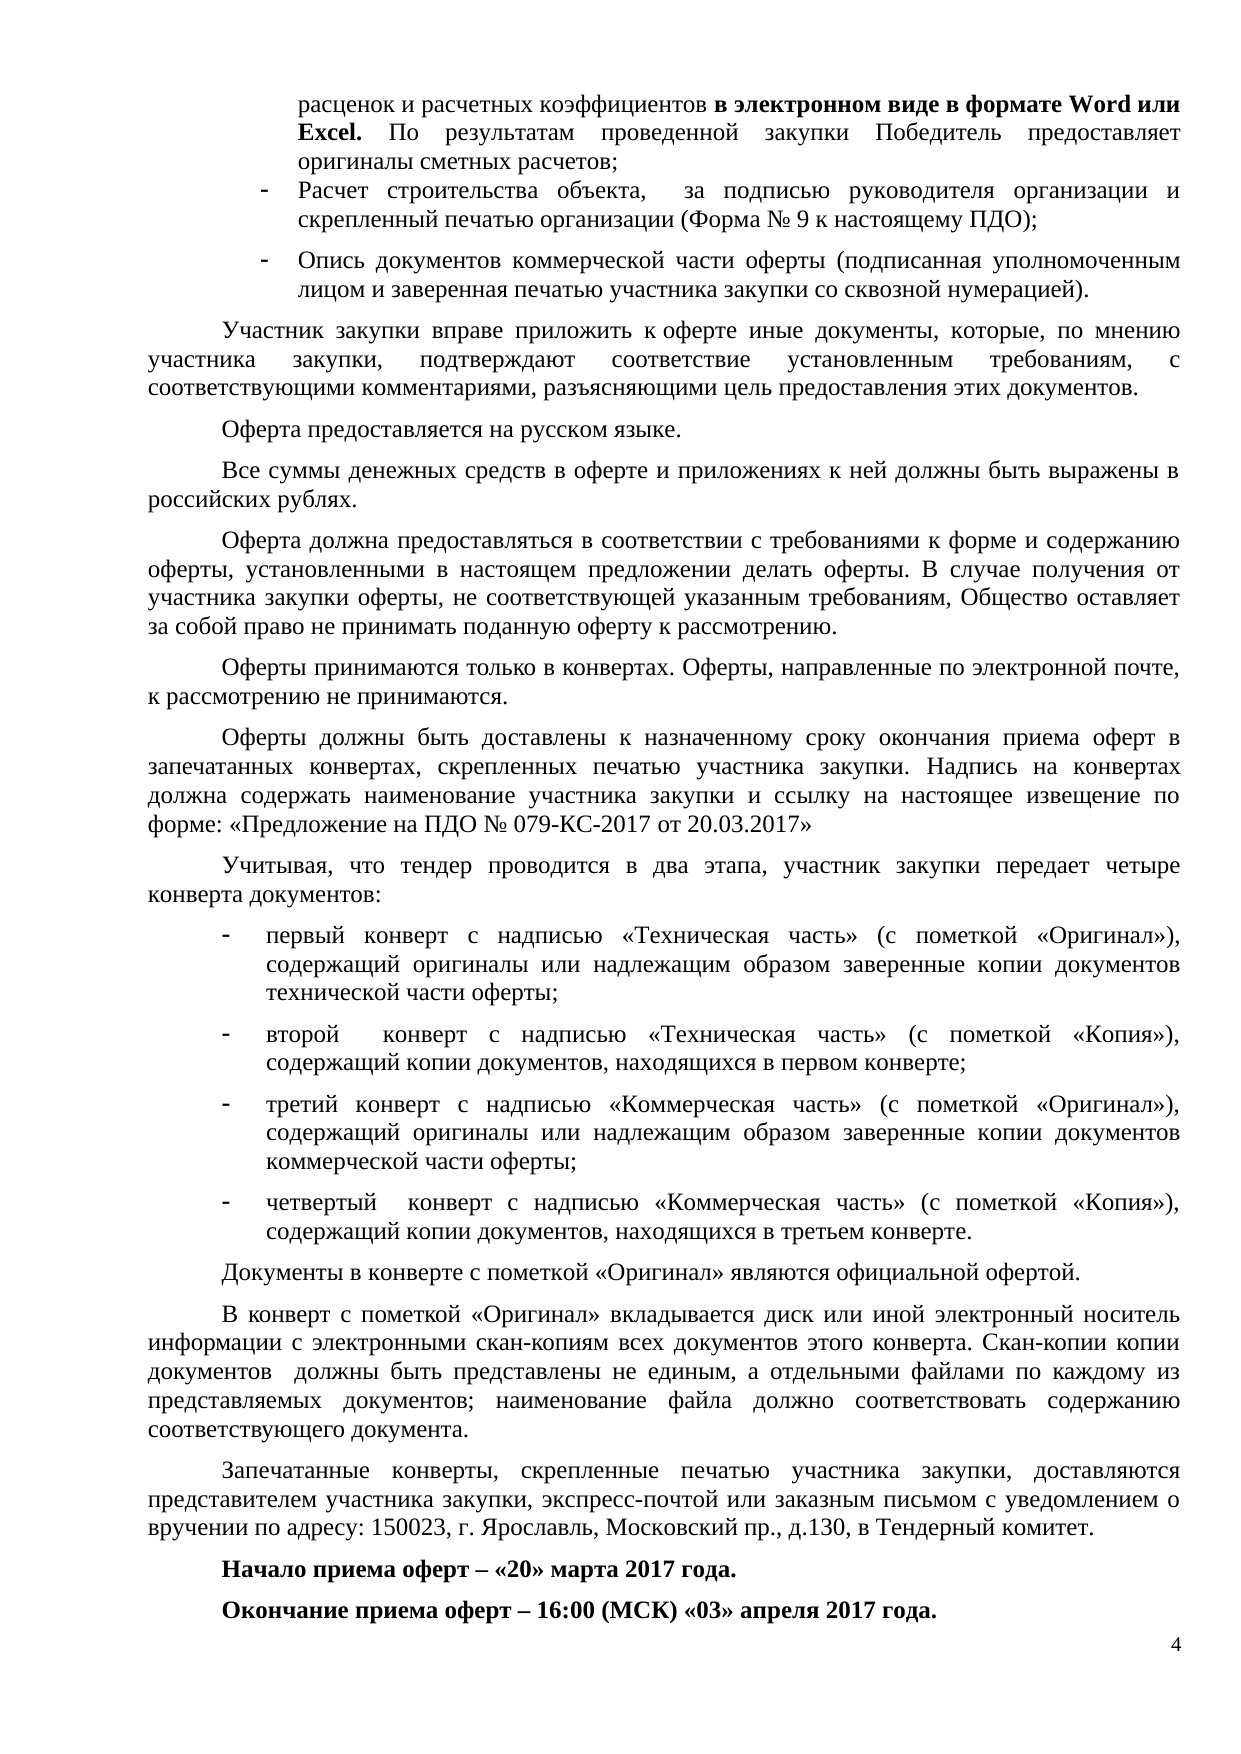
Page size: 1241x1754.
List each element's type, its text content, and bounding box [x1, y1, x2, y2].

list четвертый конверт с надписью «Коммерческая часть» (с пометкой «Копия»), содержащий копии документов, находящихся в третьем конверте. [222, 1187, 1181, 1245]
list третий конверт с надписью «Коммерческая часть» (с пометкой «Оригинал»), содержащий оригиналы или надлежащим образом заверенные копии документов коммерческой части оферты; [222, 1089, 1181, 1175]
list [260, 89, 1181, 175]
text Оферты должны быть доставлены к назначенному сроку окончания приема оферт в запечатанных конвертах, скрепленных печатью участника закупки. Надпись на конвертах должна содержать наименование участника закупки и ссылку на настоящее извещение по форме: «Предложение на ПДО № 079-КС-2017 от 20.03.2017» [148, 722, 1181, 837]
text Оферта предоставляется на русском языке. [148, 414, 1181, 442]
text Все суммы денежных средств в оферте и приложениях к ней должны быть выражены в российских рублях. [148, 455, 1181, 512]
text Начало приема оферт – «20» марта 2017 года. [221, 1554, 1181, 1582]
text В конверт с пометкой «Оригинал» вкладывается диск или иной электронный носитель информации с электронными скан-копиям всех документов этого конверта. Скан-копии копии документов должны быть представлены не единым, а отдельными файлами по каждому из представляемых документов; наименование файла должно соответствовать содержанию соответствующего документа. [148, 1299, 1181, 1442]
text Окончание приема оферт – 16:00 (МСК) «03» апреля 2017 года. [221, 1595, 1181, 1624]
text Документы в конверте с пометкой «Оригинал» являются официальной офертой. [148, 1257, 1181, 1286]
list первый конверт с надписью «Техническая часть» (с пометкой «Оригинал»), содержащий оригиналы или надлежащим образом заверенные копии документов технической части оферты; [222, 920, 1181, 1006]
list Расчет строительства объекта, за подписью руководителя организации и скрепленный печатью организации (Форма № 9 к настоящему ПДО); [260, 175, 1181, 232]
list Опись документов коммерческой части оферты (подписанная уполномоченным лицом и заверенная печатью участника закупки со сквозной нумерацией). [260, 245, 1181, 302]
list второй конверт с надписью «Техническая часть» (с пометкой «Копия»), содержащий копии документов, находящихся в первом конверте; [222, 1019, 1181, 1076]
text Запечатанные конверты, скрепленные печатью участника закупки, доставляются представителем участника закупки, экспресс-почтой или заказным письмом с уведомлением о вручении по адресу: 150023, г. Ярославль, Московский пр., д.130, в Тендерный комитет. [148, 1455, 1181, 1541]
text Оферта должна предоставляться в соответствии с требованиями к форме и содержанию оферты, установленными в настоящем предложении делать оферты. В случае получения от участника закупки оферты, не соответствующей указанным требованиям, Общество оставляет за собой право не принимать поданную оферту к рассмотрению. [148, 525, 1181, 640]
text Участник закупки вправе приложить к оферте иные документы, которые, по мнению участника закупки, подтверждают соответствие установленным требованиям, с соответствующими комментариями, разъясняющими цель предоставления этих документов. [148, 315, 1181, 401]
text Оферты принимаются только в конвертах. Оферты, направленные по электронной почте, к рассмотрению не принимаются. [148, 652, 1181, 710]
text Учитывая, что тендер проводится в два этапа, участник закупки передает четыре конверта документов: [148, 850, 1181, 907]
